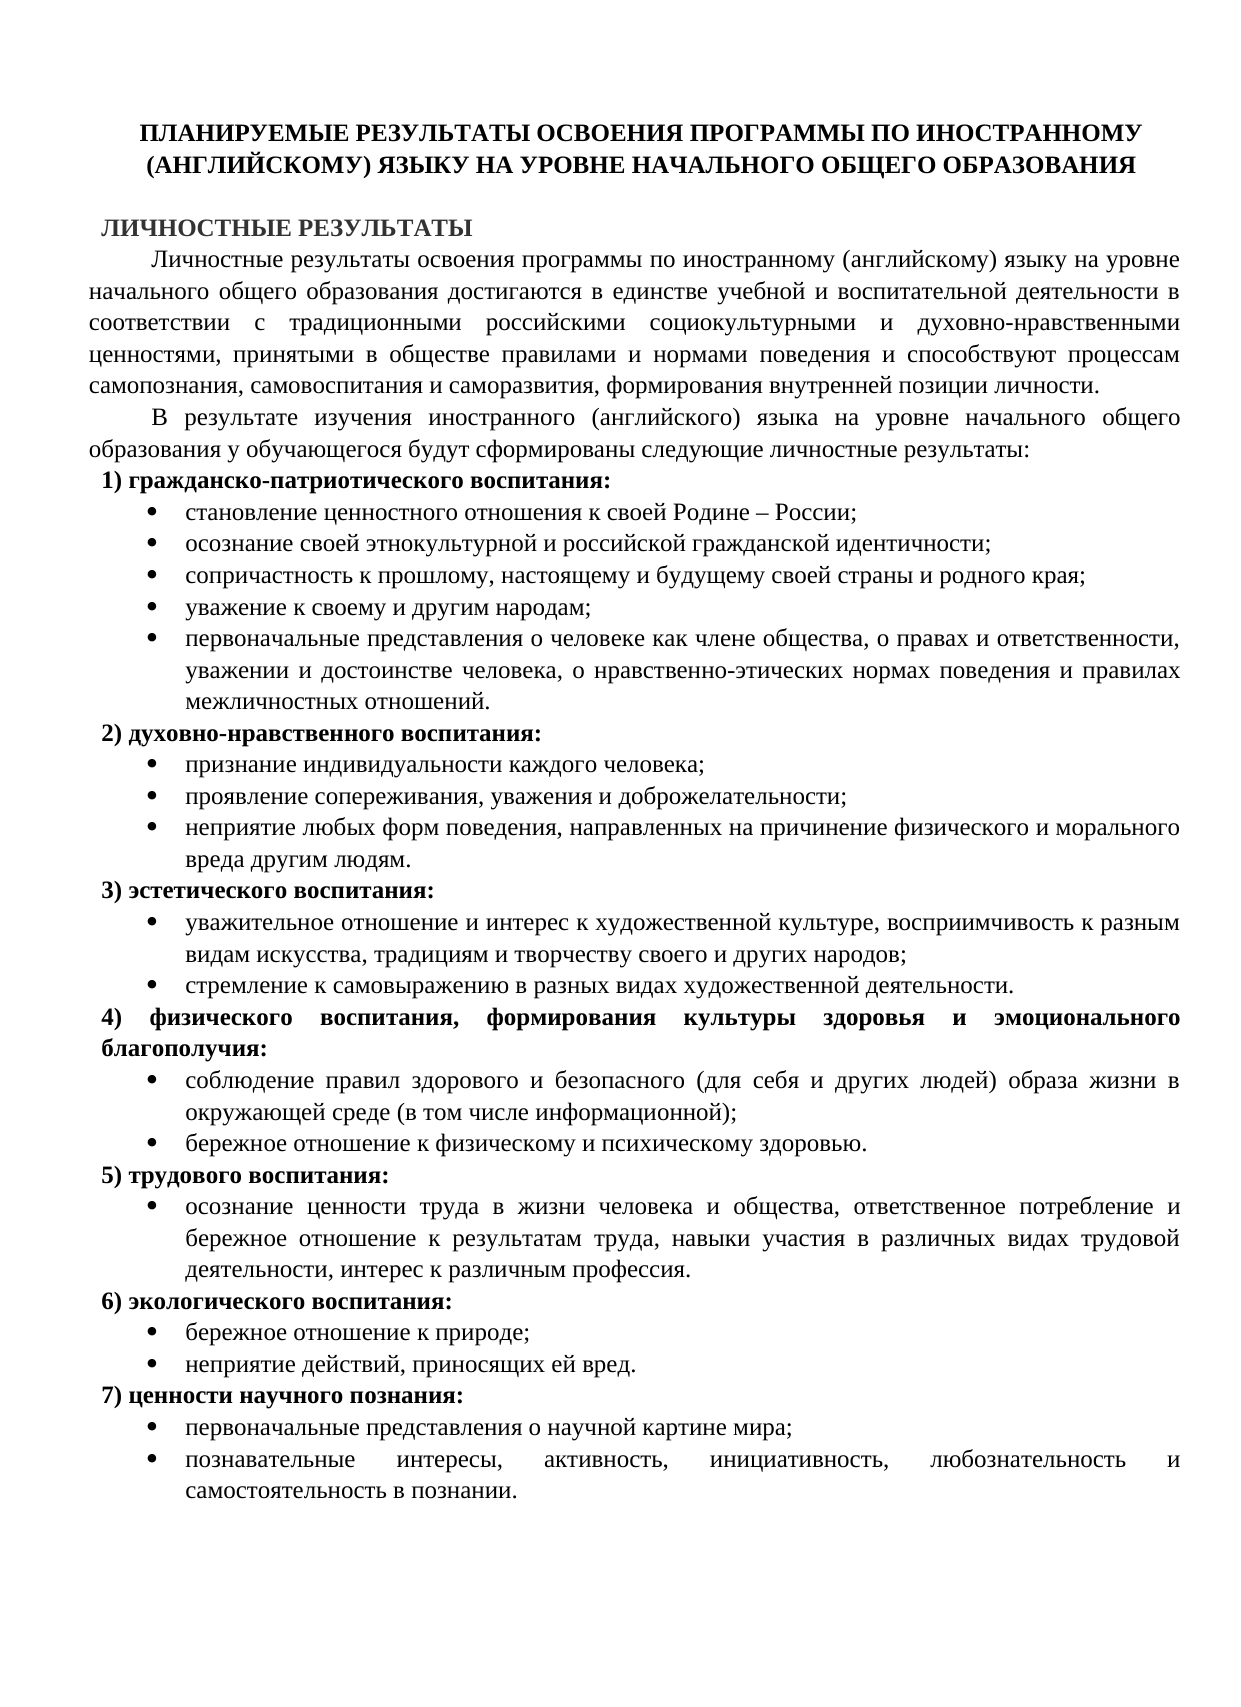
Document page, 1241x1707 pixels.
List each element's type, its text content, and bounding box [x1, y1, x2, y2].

list бережное отношение к физическому и психическому здоровью. [148, 1128, 1181, 1157]
text Личностные результаты освоения программы по иностранному (английскому) языку на уровне начального общего образования достигаются в единстве учебной и воспитательной деятельности в соответствии с традиционными российскими социокультурными и духовно-нравственными ценностями, принятыми в обществе правилами и нормами поведения и способствуют процессам самопознания, самовоспитания и саморазвития, формирования внутренней позиции личности. [89, 244, 1181, 399]
list бережное отношение к природе; [148, 1317, 1181, 1346]
list познавательные интересы, активность, инициативность, любознательность и самостоятельность в познании. [148, 1444, 1181, 1504]
list осознание своей этнокультурной и российской гражданской идентичности; [148, 528, 1181, 557]
text 7) ценности научного познания: [101, 1381, 1181, 1409]
list уважение к своему и другим народам; [148, 592, 1181, 620]
text 3) эстетического воспитания: [101, 876, 1181, 904]
text 4) физического воспитания, формирования культуры здоровья и эмоционального благополучия: [101, 1002, 1181, 1062]
text 5) трудового воспитания: [101, 1160, 1181, 1188]
list проявление сопереживания, уважения и доброжелательности; [148, 781, 1181, 810]
text В результате изучения иностранного (английского) языка на уровне начального общего образования у обучающегося будут сформированы следующие личностные результаты: [89, 402, 1181, 462]
list неприятие любых форм поведения, направленных на причинение физического и морального вреда другим людям. [148, 812, 1181, 873]
text 2) духовно-нравственного воспитания: [101, 718, 1181, 747]
list неприятие действий, приносящих ей вред. [148, 1349, 1181, 1378]
text ЛИЧНОСТНЫЕ РЕЗУЛЬТАТЫ [101, 213, 1181, 242]
list признание индивидуальности каждого человека; [148, 749, 1181, 778]
list стремление к самовыражению в разных видах художественной деятельности. [148, 970, 1181, 999]
list становление ценностного отношения к своей Родине – России; [148, 497, 1181, 526]
list соблюдение правил здорового и безопасного (для себя и других людей) образа жизни в окружающей среде (в том числе информационной); [148, 1065, 1181, 1125]
list первоначальные представления о человеке как члене общества, о правах и ответственности, уважении и достоинстве человека, о нравственно-этических нормах поведения и правилах межличностных отношений. [148, 623, 1181, 715]
list уважительное отношение и интерес к художественной культуре, восприимчивость к разным видам искусства, традициям и творчеству своего и других народов; [148, 907, 1181, 967]
text 6) экологического воспитания: [101, 1286, 1181, 1315]
text 1) гражданско-патриотического воспитания: [101, 465, 1181, 494]
text ПЛАНИРУЕМЫЕ РЕЗУЛЬТАТЫ ОСВОЕНИЯ ПРОГРАММЫ ПО ИНОСТРАННОМУ (АНГЛИЙСКОМУ) ЯЗЫКУ НА УРОВНЕ НАЧАЛЬНОГО ОБЩЕГО ОБРАЗОВАНИЯ [101, 118, 1181, 178]
list осознание ценности труда в жизни человека и общества, ответственное потребление и бережное отношение к результатам труда, навыки участия в различных видах трудовой деятельности, интерес к различным профессия. [148, 1191, 1181, 1283]
list первоначальные представления о научной картине мира; [148, 1412, 1181, 1441]
list сопричастность к прошлому, настоящему и будущему своей страны и родного края; [148, 560, 1181, 589]
